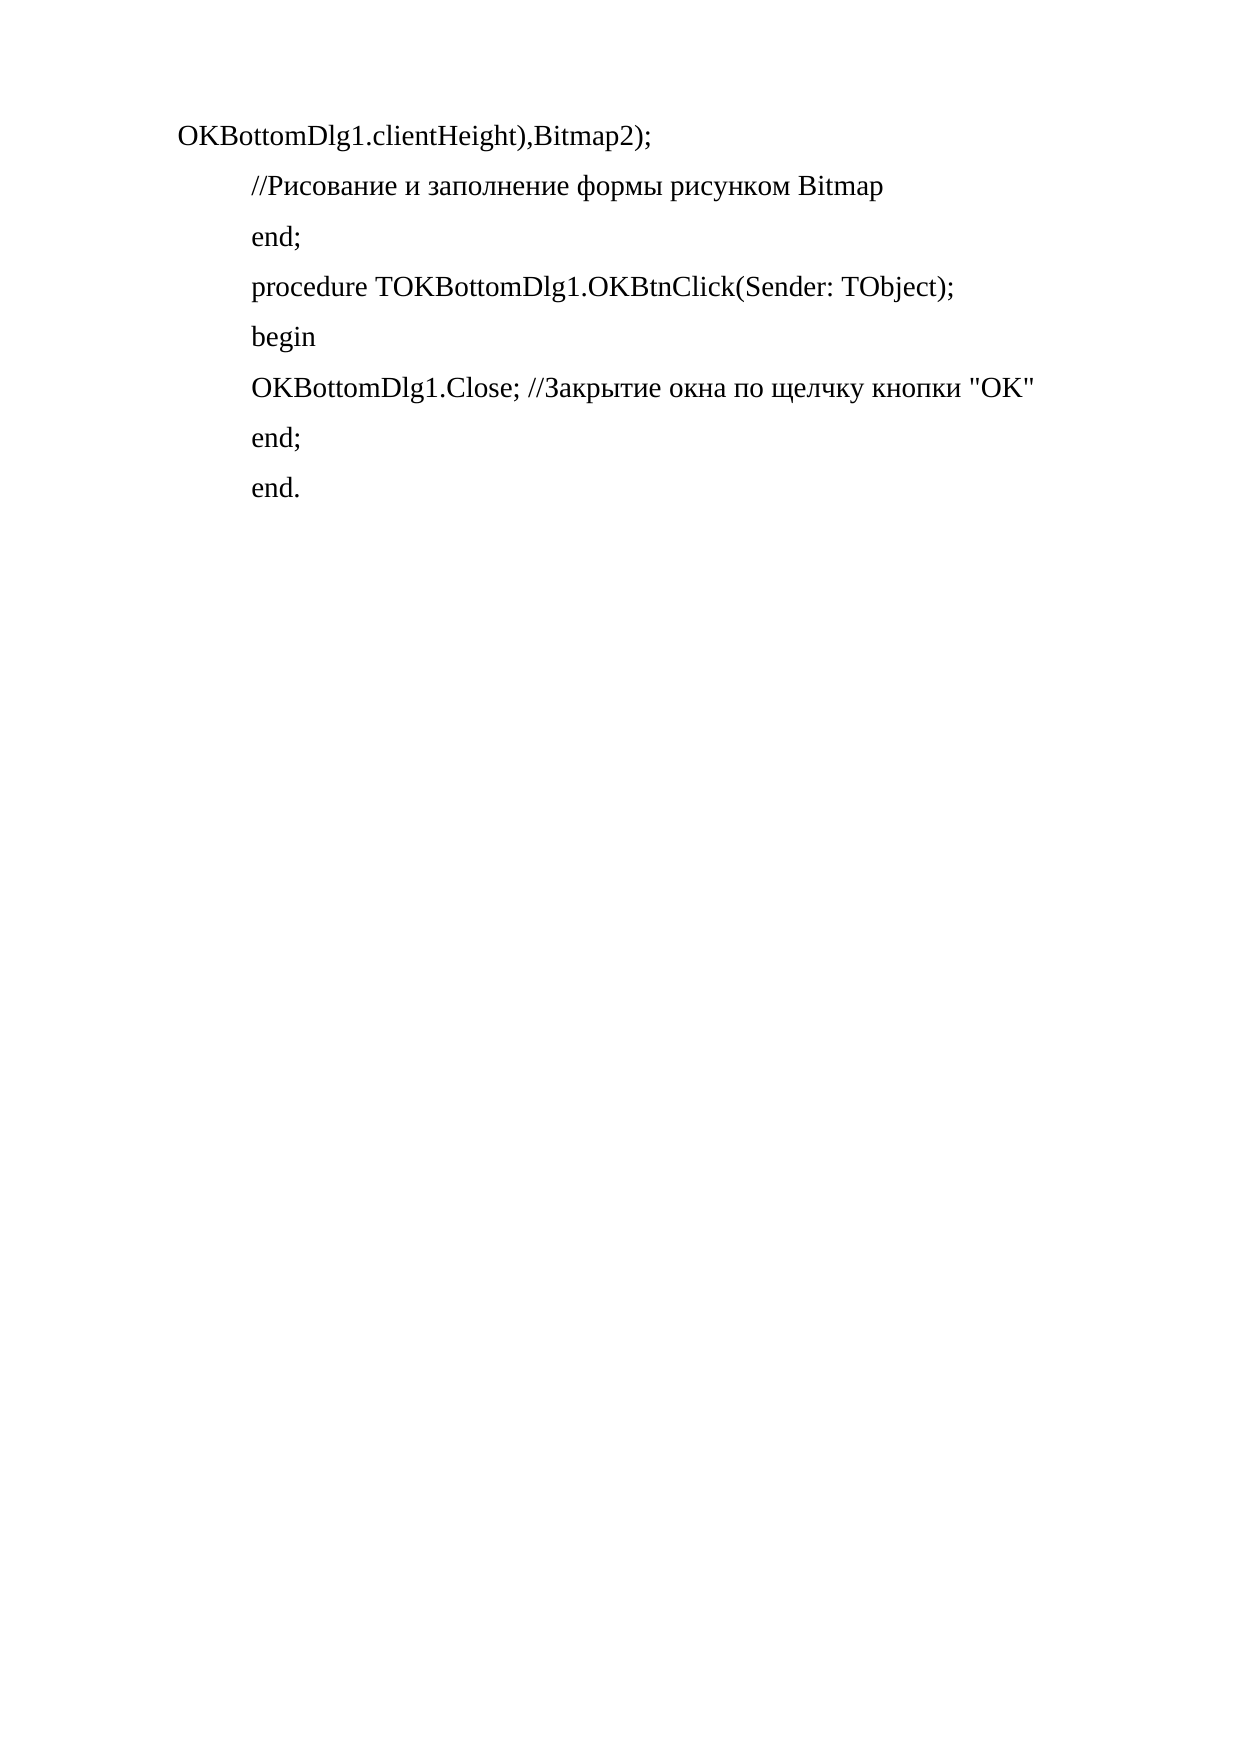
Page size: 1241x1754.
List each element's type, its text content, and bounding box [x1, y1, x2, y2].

text end; [177, 420, 1152, 453]
text end; [177, 219, 1152, 252]
text //Рисование и заполнение формы рисунком Bitmap [177, 168, 1152, 202]
text OKBottomDlg1.Close; //Закрытие окна по щелчку кнопки "OK" [177, 370, 1152, 403]
text begin [177, 319, 1152, 353]
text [177, 118, 1152, 152]
text end. [177, 470, 1152, 504]
text procedure TOKBottomDlg1.OKBtnClick(Sender: TObject); [177, 269, 1152, 303]
